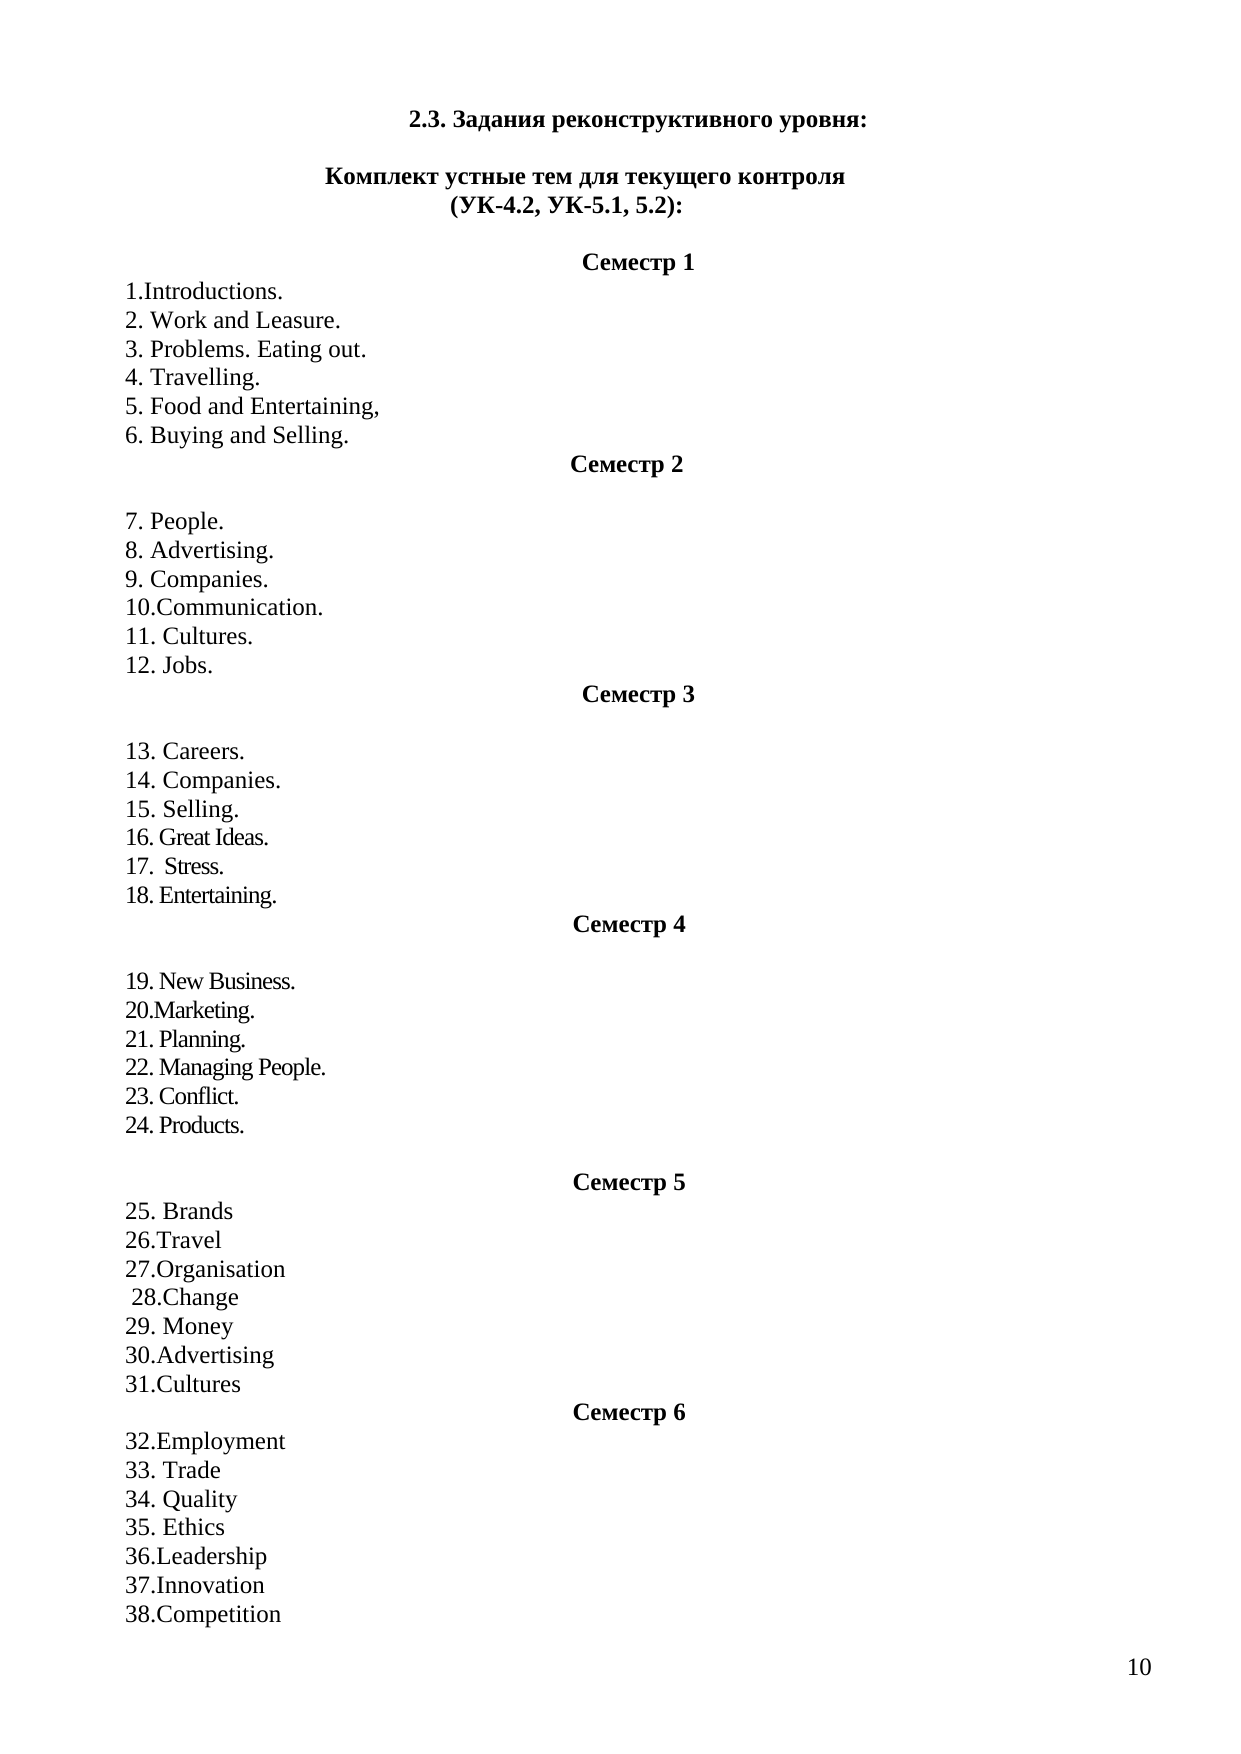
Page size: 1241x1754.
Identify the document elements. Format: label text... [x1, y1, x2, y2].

text Комплект устные тем для текущего контроля [125, 161, 1152, 190]
text 1.Introductions. [125, 276, 1152, 305]
text Семестр 3 [125, 679, 1152, 707]
text 26.Travel [125, 1225, 1152, 1254]
text 12. Jobs. [125, 650, 1152, 679]
text 10.Communication. [125, 592, 1152, 621]
text 2.3. Задания реконструктивного уровня: [125, 104, 1152, 132]
text 6. Buying and Selling. [125, 420, 1152, 449]
text 15. Selling. [125, 794, 1152, 822]
text (УК-4.2, УК-5.1, 5.2): [125, 190, 1152, 219]
text 24. Products. [125, 1110, 1152, 1139]
text 3. Problems. Eating out. [125, 334, 1152, 362]
text 31.Cultures [125, 1369, 1133, 1397]
text 16. Great Ideas. [125, 822, 1152, 851]
text 18. Entertaining. [125, 880, 1152, 909]
text 21. Planning. [125, 1024, 1152, 1052]
text 19. New Business. [125, 966, 1152, 995]
text 5. Food and Entertaining, [125, 391, 1152, 420]
text 30.Advertising [125, 1340, 1152, 1369]
text 25. Brands [125, 1196, 1152, 1225]
text 2. Work and Leasure. [125, 305, 1152, 334]
text 7. People. [125, 506, 1152, 535]
text 38.Competition [125, 1599, 1133, 1627]
text Семестр 2 [125, 449, 1122, 477]
text Семестр 4 [125, 909, 1133, 937]
text 23. Conflict. [125, 1081, 1152, 1110]
text 27.Organisation [125, 1254, 1152, 1282]
text 22. Managing People. [125, 1052, 1152, 1081]
text 4. Travelling. [125, 362, 1152, 391]
text 8. Advertising. [125, 535, 1152, 564]
text 29. Money [125, 1311, 1152, 1340]
text 37.Innovation [125, 1570, 1152, 1599]
text Семестр 6 [125, 1397, 1133, 1426]
text Семестр 1 [125, 247, 1152, 276]
text 33. Trade [125, 1455, 1152, 1484]
text 17. Stress. [125, 851, 1152, 880]
text 9. Companies. [125, 564, 1152, 592]
text 14. Companies. [125, 765, 1152, 794]
text 34. Quality [125, 1484, 1152, 1512]
text 13. Careers. [125, 736, 1152, 765]
text 20.Marketing. [125, 995, 1152, 1024]
text 32.Employment [125, 1426, 1152, 1455]
text Семестр 5 [125, 1167, 1133, 1196]
text 11. Cultures. [125, 621, 1152, 650]
text 36.Leadership [125, 1541, 1152, 1570]
text 28.Change [125, 1282, 1152, 1311]
text 35. Ethics [125, 1512, 1152, 1541]
